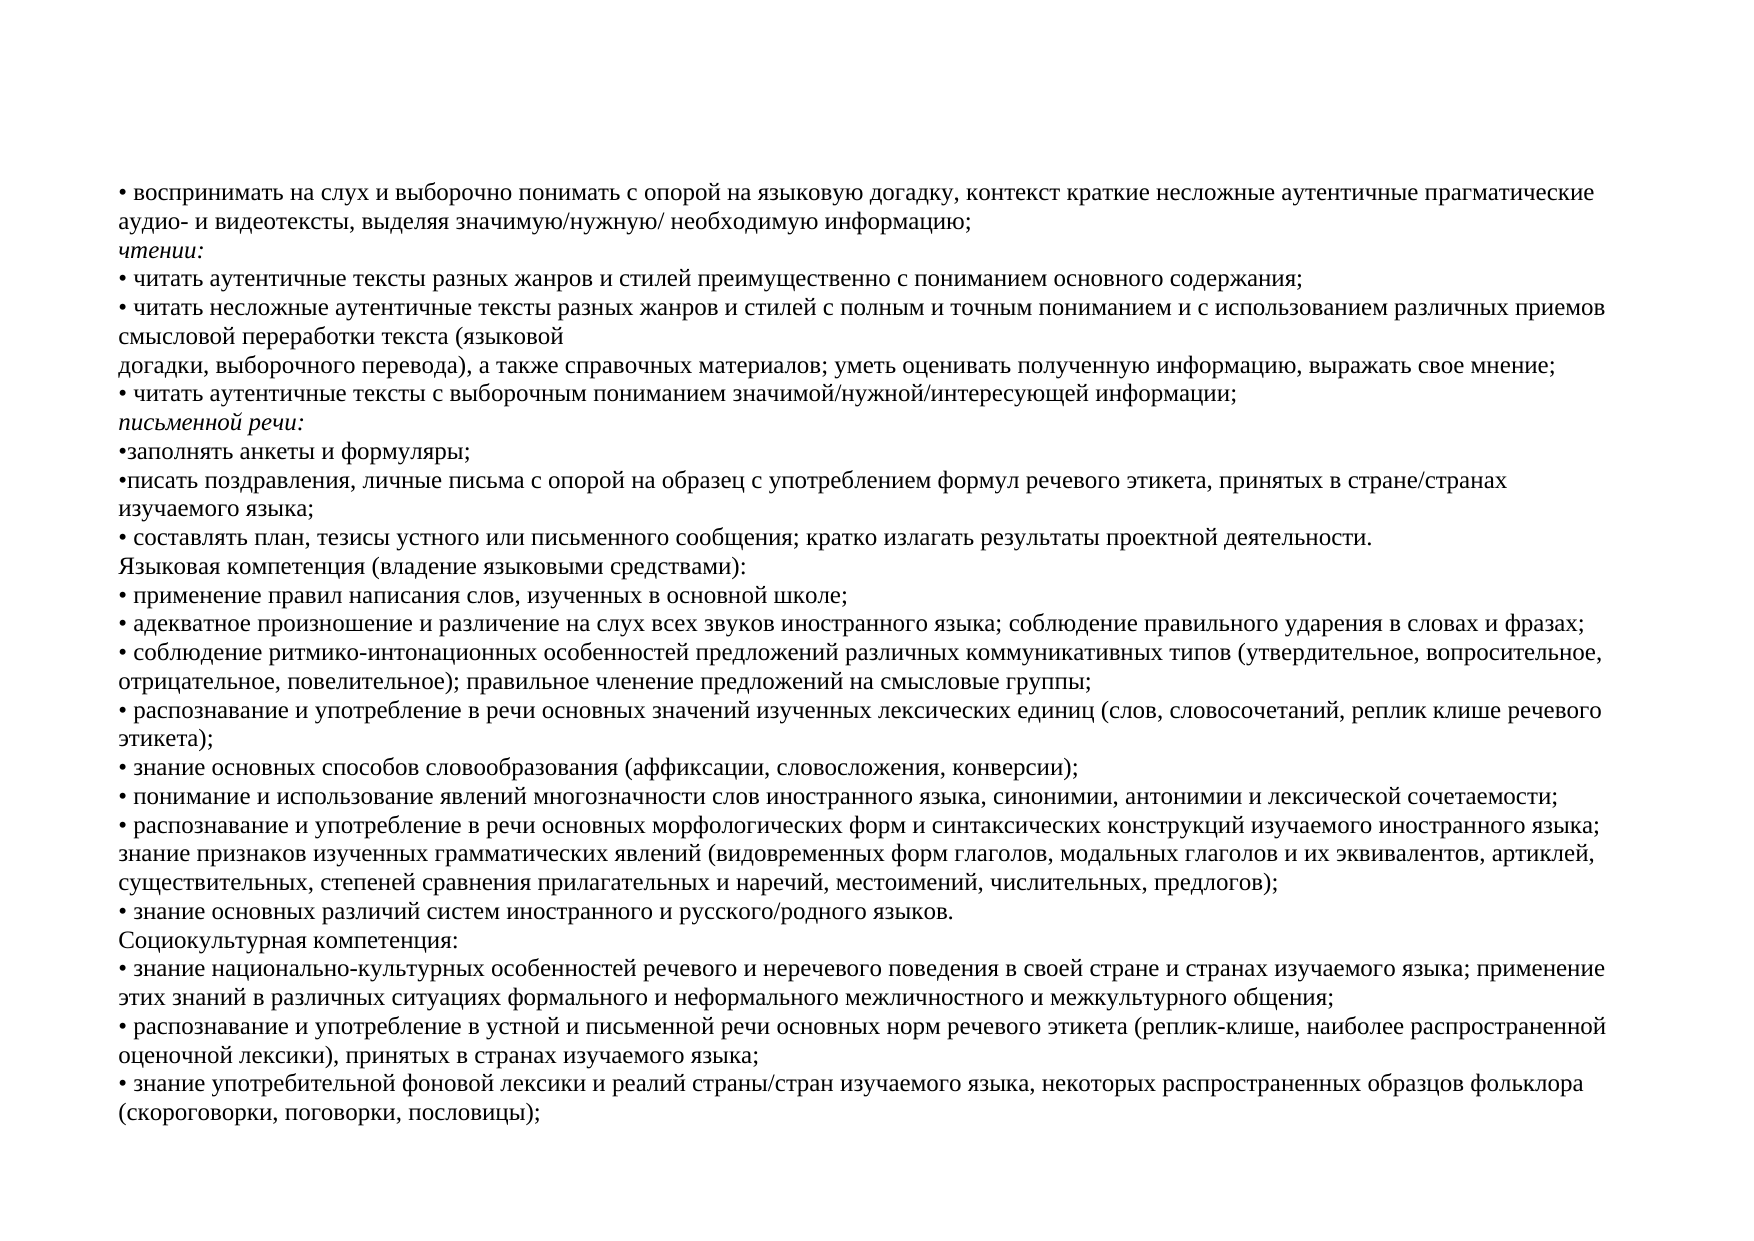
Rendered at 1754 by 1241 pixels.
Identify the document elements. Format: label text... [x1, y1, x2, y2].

text • распознавание и употребление в речи основных морфологических форм и синтаксических конструкций изучаемого иностранного языка; знание признаков изученных грамматических явлений (видовременных форм глаголов, модальных глаголов и их эквивалентов, артиклей, существительных, степеней сравнения прилагательных и наречий, местоимений, числительных, предлогов); [118, 810, 1635, 896]
text чтении: [118, 235, 1635, 263]
text догадки, выборочного перевода), а также справочных материалов; уметь оценивать полученную информацию, выражать свое мнение; [118, 350, 1635, 378]
text • применение правил написания слов, изученных в основной школе; [118, 580, 1635, 608]
text •писать поздравления, личные письма с опорой на образец с употреблением формул речевого этикета, принятых в стране/странах изучаемого языка; [118, 465, 1635, 522]
text • составлять план, тезисы устного или письменного сообщения; кратко излагать результаты проектной деятельности. [118, 522, 1635, 551]
text Языковая компетенция (владение языковыми средствами): [118, 551, 1635, 580]
text • соблюдение ритмико-интонационных особенностей предложений различных коммуникативных типов (утвердительное, вопросительное, отрицательное, повелительное); правильное членение предложений на смысловые группы; [118, 637, 1635, 695]
text • знание основных способов словообразования (аффиксации, словосложения, конверсии); [118, 752, 1635, 781]
text • знание основных различий систем иностранного и русского/родного языков. [118, 896, 1635, 925]
text письменной речи: [118, 407, 1635, 436]
text • адекватное произношение и различение на слух всех звуков иностранного языка; соблюдение правильного ударения в словах и фразах; [118, 608, 1635, 637]
text • читать несложные аутентичные тексты разных жанров и стилей с полным и точным пониманием и с использованием различных приемов смысловой переработки текста (языковой [118, 292, 1635, 350]
text • распознавание и употребление в устной и письменной речи основных норм речевого этикета (реплик-клише, наиболее распространенной оценочной лексики), принятых в странах изучаемого языка; [118, 1011, 1635, 1068]
text •заполнять анкеты и формуляры; [118, 436, 1635, 465]
text • читать аутентичные тексты разных жанров и стилей преимущественно с пониманием основного содержания; [118, 263, 1635, 292]
text Социокультурная компетенция: [118, 925, 1635, 953]
text • знание национально-культурных особенностей речевого и неречевого поведения в своей стране и странах изучаемого языка; применение этих знаний в различных ситуациях формального и неформального межличностного и межкультурного общения; [118, 953, 1635, 1011]
text • распознавание и употребление в речи основных значений изученных лексических единиц (слов, словосочетаний, реплик клише речевого этикета); [118, 695, 1635, 752]
text • воспринимать на слух и выборочно понимать с опорой на языковую догадку, контекст краткие несложные аутентичные прагматические аудио- и видеотексты, выделяя значимую/нужную/ необходимую информацию; [118, 177, 1635, 235]
text • читать аутентичные тексты с выборочным пониманием значимой/нужной/интересующей информации; [118, 378, 1635, 407]
text • понимание и использование явлений многозначности слов иностранного языка, синонимии, антонимии и лексической сочетаемости; [118, 781, 1635, 810]
text • знание употребительной фоновой лексики и реалий страны/стран изучаемого языка, некоторых распространенных образцов фольклора (скороговорки, поговорки, пословицы); [118, 1068, 1635, 1126]
